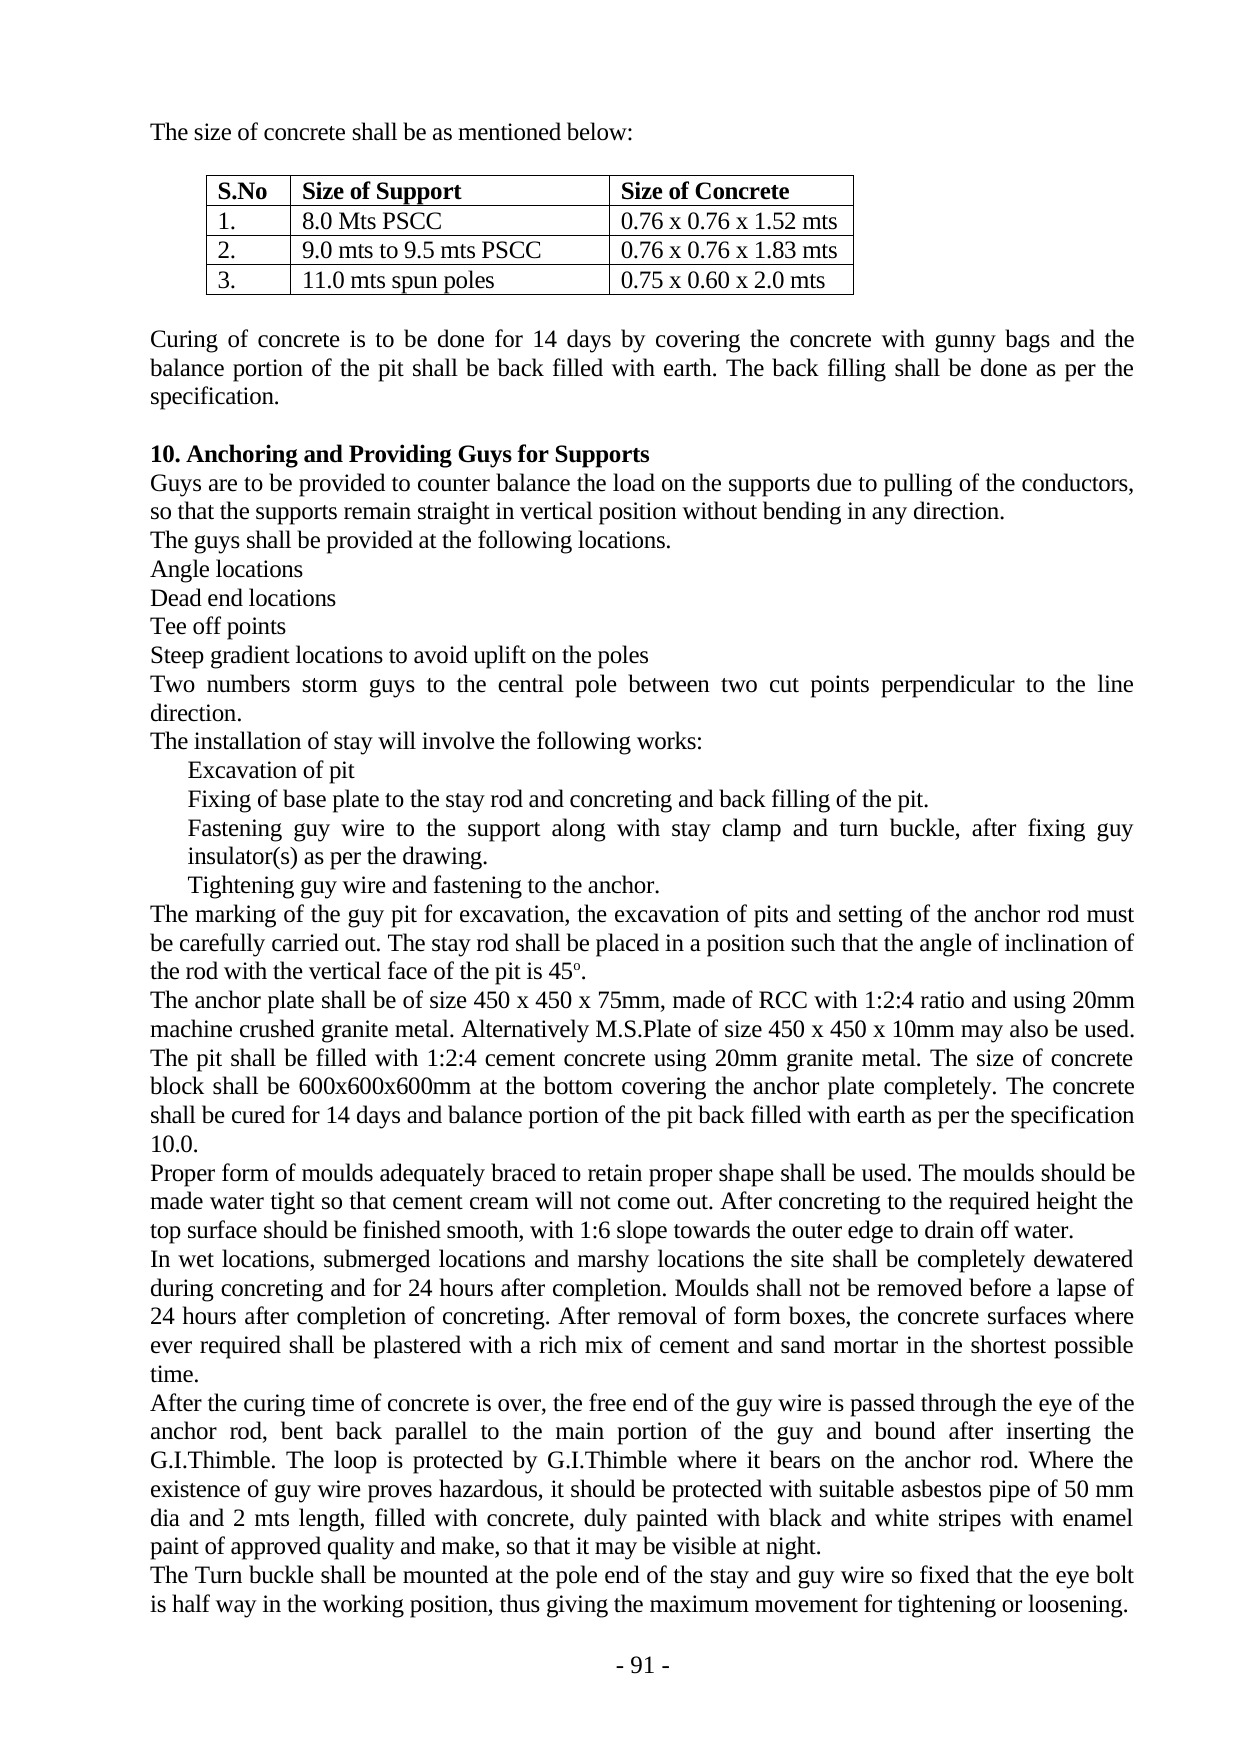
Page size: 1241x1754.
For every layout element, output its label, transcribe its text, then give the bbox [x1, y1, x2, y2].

text Fastening guy wire to the support along with stay clamp and turn buckle, after fixing guy insulator(s) as per the drawing. [187, 813, 1135, 870]
text In wet locations, submerged locations and marshy locations the site shall be completely dewatered during concreting and for 24 hours after completion. Moulds shall not be removed before a lapse of 24 hours after completion of concreting. After removal of form boxes, the concrete surfaces where ever required shall be plastered with a rich mix of cement and sand mortar in the shortest possible time. [150, 1244, 1135, 1388]
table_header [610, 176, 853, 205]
text Guys are to be provided to counter balance the load on the supports due to pulling of the conductors, so that the supports remain straight in vertical position without bending in any direction. [150, 468, 1135, 525]
text The Turn buckle shall be mounted at the pole end of the stay and guy wire so fixed that the eye bolt is half way in the working position, thus giving the maximum movement for tightening or loosening. [150, 1560, 1135, 1618]
text The marking of the guy pit for excavation, the excavation of pits and setting of the anchor rod must be carefully carried out. The stay rod shall be placed in a position such that the angle of inclination of the rod with the vertical face of the pit is 45o. [150, 899, 1135, 985]
text Angle locations [150, 554, 1135, 583]
text Dead end locations [150, 583, 1135, 611]
text The size of concrete shall be as mentioned below: [150, 117, 1135, 146]
text The installation of stay will involve the following works: [150, 726, 1135, 755]
text Tightening guy wire and fastening to the anchor. [187, 870, 1135, 899]
text The guys shall be provided at the following locations. [150, 525, 1135, 554]
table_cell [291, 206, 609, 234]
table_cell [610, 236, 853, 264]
text Fixing of base plate to the stay rod and concreting and back filling of the pit. [187, 784, 1135, 813]
text Proper form of moulds adequately braced to retain proper shape shall be used. The moulds should be made water tight so that cement cream will not come out. After concreting to the required height the top surface should be finished smooth, with 1:6 slope towards the outer edge to drain off water. [150, 1158, 1135, 1244]
text After the curing time of concrete is over, the free end of the guy wire is passed through the eye of the anchor rod, bent back parallel to the main portion of the guy and bound after inserting the G.I.Thimble. The loop is protected by G.I.Thimble where it bears on the anchor rod. Where the existence of guy wire proves hazardous, it should be protected with suitable asbestos pipe of 50 mm dia and 2 mts length, filled with concrete, duly painted with black and white stripes with enamel paint of approved quality and make, so that it may be visible at night. [150, 1388, 1135, 1560]
text 10. Anchoring and Providing Guys for Supports [150, 439, 1135, 468]
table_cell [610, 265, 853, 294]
text Tee off points [150, 611, 1135, 640]
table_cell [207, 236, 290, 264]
text The anchor plate shall be of size 450 x 450 x 75mm, made of RCC with 1:2:4 ratio and using 20mm machine crushed granite metal. Alternatively M.S.Plate of size 450 x 450 x 10mm may also be used. The pit shall be filled with 1:2:4 cement concrete using 20mm granite metal. The size of concrete block shall be 600x600x600mm at the bottom covering the anchor plate completely. The concrete shall be cured for 14 days and balance portion of the pit back filled with earth as per the specification 10.0. [150, 985, 1135, 1158]
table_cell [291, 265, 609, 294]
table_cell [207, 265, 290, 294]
text Curing of concrete is to be done for 14 days by covering the concrete with gunny bags and the balance portion of the pit shall be back filled with earth. The back filling shall be done as per the specification. [150, 324, 1135, 410]
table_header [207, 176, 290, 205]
text Two numbers storm guys to the central pole between two cut points perpendicular to the line direction. [150, 669, 1135, 726]
text Excavation of pit [187, 755, 1135, 784]
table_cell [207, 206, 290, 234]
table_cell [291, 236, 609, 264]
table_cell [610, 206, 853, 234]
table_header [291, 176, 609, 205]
text Steep gradient locations to avoid uplift on the poles [150, 640, 1135, 669]
